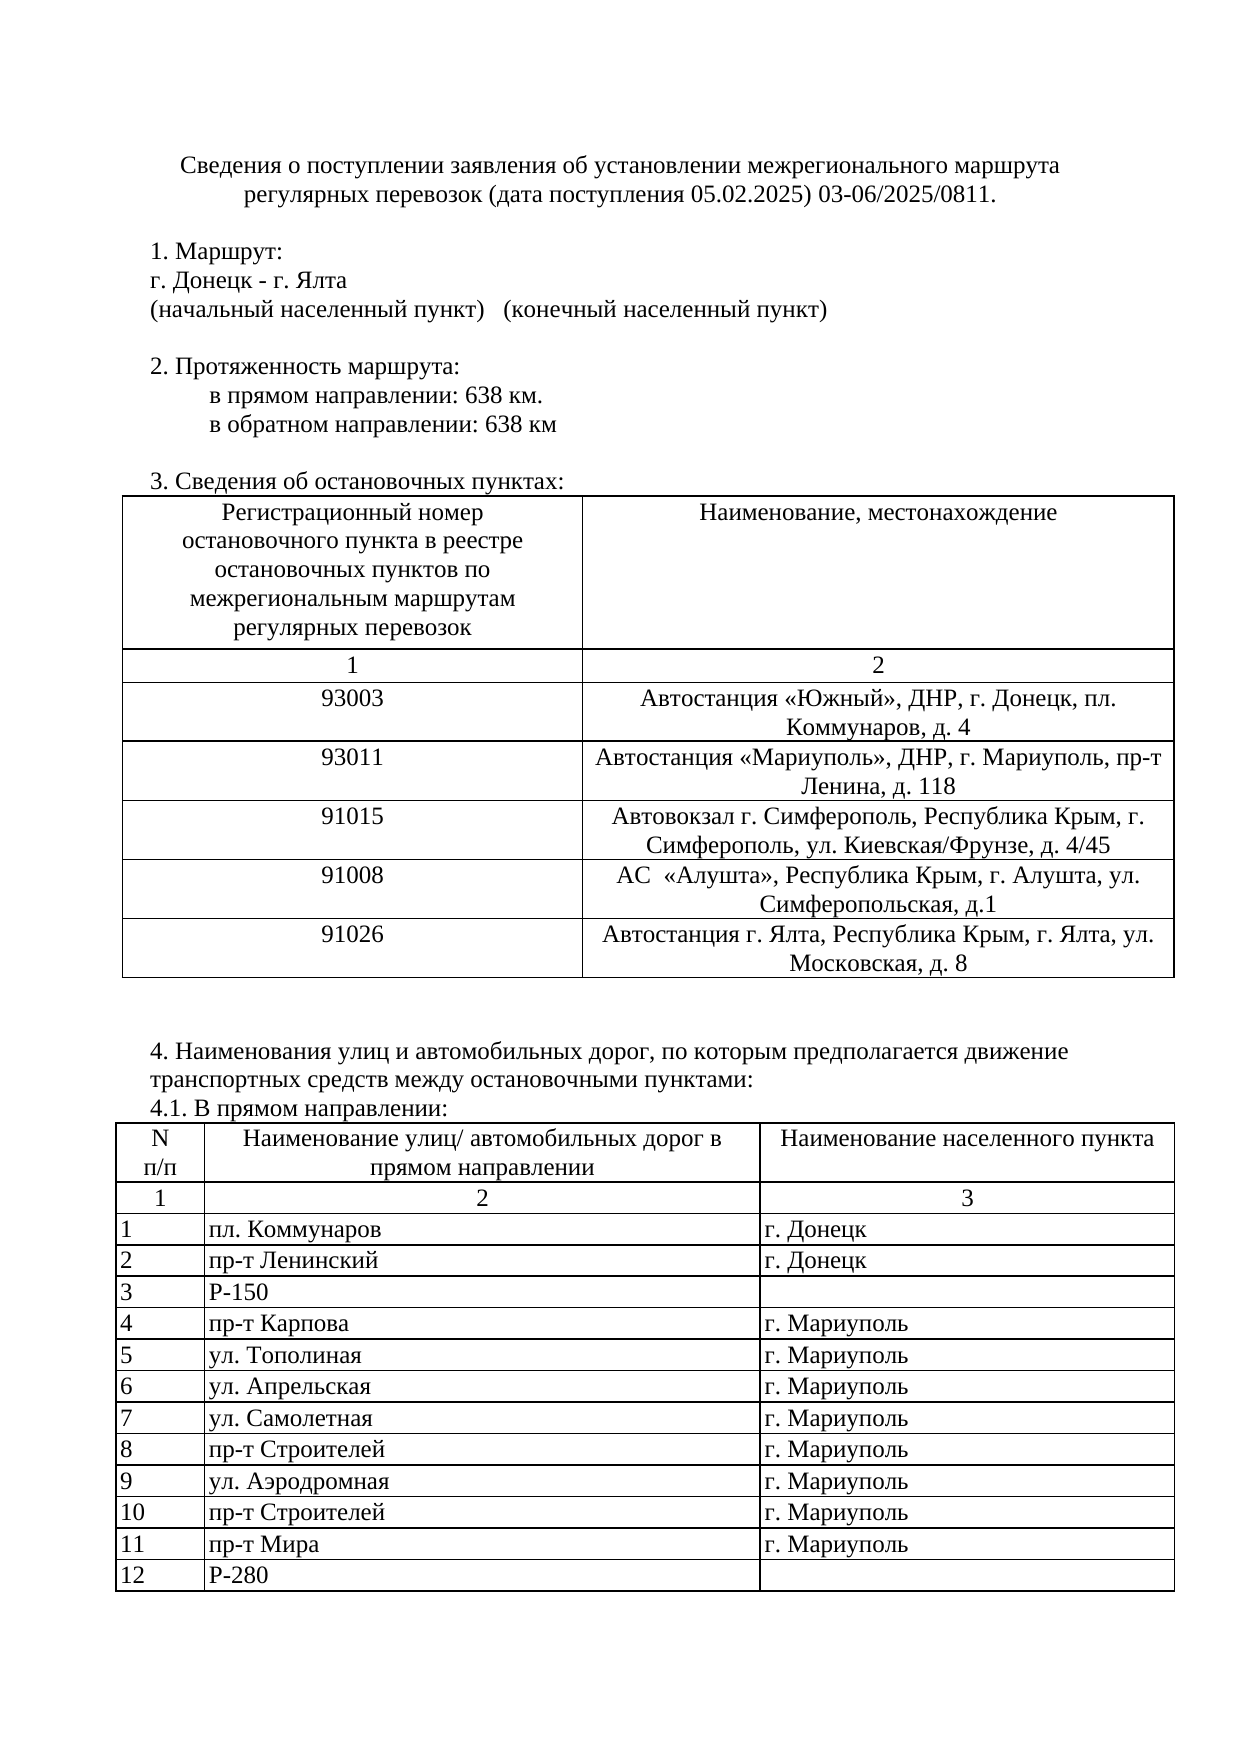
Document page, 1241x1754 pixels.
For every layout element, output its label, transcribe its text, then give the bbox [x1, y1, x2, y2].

table_cell 1 [117, 1183, 204, 1212]
table_cell г. Мариуполь [761, 1466, 1174, 1496]
table_cell ул. Апрельская [205, 1371, 759, 1401]
table_header Наименование, местонахождение [583, 497, 1173, 648]
table_cell Автостанция «Южный», ДНР, г. Донецк, пл. Коммунаров, д. 4 [583, 683, 1173, 740]
table_cell 4 [117, 1308, 204, 1338]
table_cell Р-280 [205, 1560, 759, 1590]
table_cell 10 [117, 1497, 204, 1527]
table_cell пр-т Мира [205, 1529, 759, 1558]
table_cell 5 [117, 1340, 204, 1370]
text в прямом направлении: 638 км. [150, 380, 1090, 409]
table_cell пр-т Строителей [205, 1497, 759, 1527]
table_cell 2 [205, 1183, 759, 1212]
table_cell г. Мариуполь [761, 1403, 1174, 1433]
table_cell 91026 [123, 919, 582, 977]
table_header Наименование улиц/ автомобильных дорог в прямом направлении [205, 1124, 759, 1181]
table_cell 1 [117, 1214, 204, 1244]
table_cell 91008 [123, 860, 582, 918]
table_cell г. Донецк [761, 1214, 1174, 1244]
table_cell 9 [117, 1466, 204, 1496]
text в обратном направлении: 638 км [150, 409, 1090, 437]
text 3. Сведения об остановочных пунктах: [150, 466, 1090, 495]
table_cell г. Мариуполь [761, 1497, 1174, 1527]
table_cell г. Мариуполь [761, 1434, 1174, 1464]
text 1. Маршрут: [150, 236, 1090, 265]
text (начальный населенный пункт) (конечный населенный пункт) [150, 294, 1090, 322]
table_cell г. Мариуполь [761, 1340, 1174, 1370]
table_cell 91015 [123, 801, 582, 858]
table_header Регистрационный номер остановочного пункта в реестре остановочных пунктов по межрегиональным маршрутам регулярных перевозок [123, 497, 582, 648]
table_cell 93003 [123, 683, 582, 740]
text 4.1. В прямом направлении: [150, 1093, 1090, 1122]
table_cell [761, 1560, 1174, 1590]
table_cell 93011 [123, 742, 582, 799]
table_cell г. Мариуполь [761, 1529, 1174, 1558]
table_cell 6 [117, 1371, 204, 1401]
table_header N п/п [117, 1124, 204, 1181]
table_cell пр-т Ленинский [205, 1246, 759, 1275]
table_cell ул. Аэродромная [205, 1466, 759, 1496]
table_cell Автостанция г. Ялта, Республика Крым, г. Ялта, ул. Московская, д. 8 [583, 919, 1173, 977]
table_cell 7 [117, 1403, 204, 1433]
table_cell г. Мариуполь [761, 1308, 1174, 1338]
text г. Донецк - г. Ялта [150, 265, 1090, 294]
table_cell 2 [117, 1246, 204, 1275]
table_cell Автостанция «Мариуполь», ДНР, г. Мариуполь, пр-т Ленина, д. 118 [583, 742, 1173, 799]
table_cell пр-т Строителей [205, 1434, 759, 1464]
text 4. Наименования улиц и автомобильных дорог, по которым предполагается движение транспортных средств между остановочными пунктами: [150, 1036, 1090, 1093]
table_cell АС «Алушта», Республика Крым, г. Алушта, ул. Симферопольская, д.1 [583, 860, 1173, 918]
table_cell Автовокзал г. Симферополь, Республика Крым, г. Симферополь, ул. Киевская/Фрунзе, д. 4/45 [583, 801, 1173, 858]
table_cell г. Мариуполь [761, 1371, 1174, 1401]
table_cell 11 [117, 1529, 204, 1558]
table_cell 12 [117, 1560, 204, 1590]
table_cell ул. Самолетная [205, 1403, 759, 1433]
table_cell ул. Тополиная [205, 1340, 759, 1370]
table_cell Р-150 [205, 1277, 759, 1307]
table_header Наименование населенного пункта [761, 1124, 1174, 1181]
table_cell пл. Коммунаров [205, 1214, 759, 1244]
table_cell г. Донецк [761, 1246, 1174, 1275]
text 2. Протяженность маршрута: [150, 351, 1090, 380]
table_cell 8 [117, 1434, 204, 1464]
table_cell [761, 1277, 1174, 1307]
table_cell 3 [761, 1183, 1174, 1212]
table_cell 1 [123, 650, 582, 681]
table_cell 2 [583, 650, 1173, 681]
text Сведения о поступлении заявления об установлении межрегионального маршрута регулярных перевозок (дата поступления 05.02.2025) 03-06/2025/0811. [150, 150, 1090, 207]
table_cell 3 [117, 1277, 204, 1307]
table_cell пр-т Карпова [205, 1308, 759, 1338]
